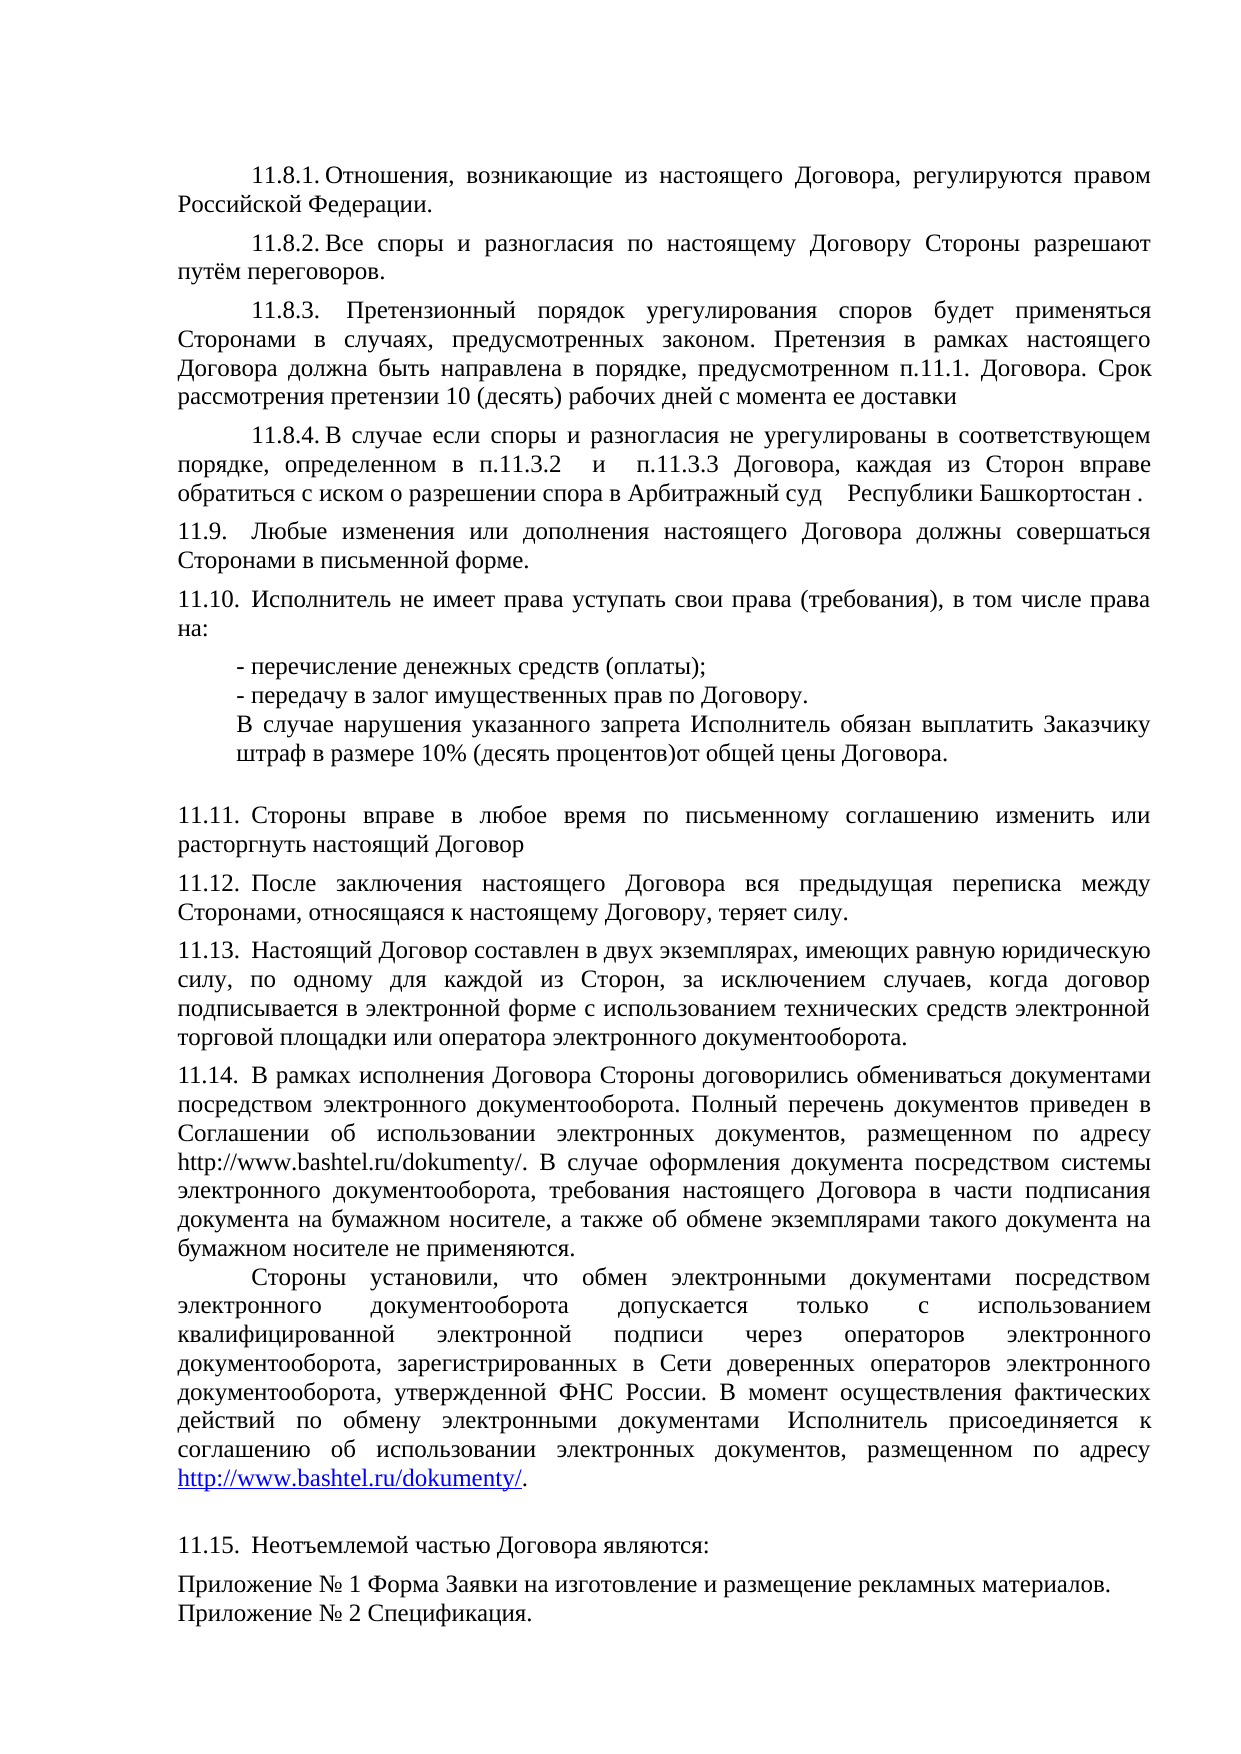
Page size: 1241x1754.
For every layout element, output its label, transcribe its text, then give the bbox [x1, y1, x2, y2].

list Исполнитель не имеет права уступать свои права (требования), в том числе права на: [177, 584, 1152, 641]
list Настоящий Договор составлен в двух экземплярах, имеющих равную юридическую силу, по одному для каждой из Сторон, за исключением случаев, когда договор подписывается в электронной форме с использованием технических средств электронной торговой площадки или оператора электронного документооборота. [177, 935, 1152, 1050]
text - перечисление денежных средств (оплаты); [236, 651, 1152, 680]
list Отношения, возникающие из настоящего Договора, регулируются правом Российской Федерации. [177, 160, 1152, 218]
list Все споры и разногласия по настоящему Договору Стороны разрешают путём переговоров. [177, 228, 1152, 285]
text Приложение № 2 Спецификация. [177, 1598, 1152, 1627]
text Приложение № 1 Форма Заявки на изготовление и размещение рекламных материалов. [177, 1569, 1152, 1598]
subtitle В рамках исполнения Договора Стороны договорились обмениваться документами посредством электронного документооборота. Полный перечень документов приведен в Соглашении об использовании электронных документов, размещенном по адресу http://www.bashtel.ru/dokumenty/. В случае оформления документа посредством системы электронного документооборота, требования настоящего Договора в части подписания документа на бумажном носителе, а также об обмене экземплярами такого документа на бумажном носителе не применяются. [177, 1060, 1152, 1262]
list В случае если споры и разногласия не урегулированы в соответствующем порядке, определенном в п.11.3.2 и п.11.3.3 Договора, каждая из Сторон вправе обратиться с иском о разрешении спора в Арбитражный суд Республики Башкортостан . [177, 420, 1152, 506]
list Претензионный порядок урегулирования споров будет применяться Сторонами в случаях, предусмотренных законом. Претензия в рамках настоящего Договора должна быть направлена в порядке, предусмотренном п.11.1. Договора. Срок рассмотрения претензии 10 (десять) рабочих дней с момента ее доставки [177, 295, 1152, 410]
text - передачу в залог имущественных прав по Договору. [236, 680, 1152, 709]
list Любые изменения или дополнения настоящего Договора должны совершаться Сторонами в письменной форме. [177, 516, 1152, 574]
list Стороны вправе в любое время по письменному соглашению изменить или расторгнуть настоящий Договор [177, 800, 1152, 858]
list После заключения настоящего Договора вся предыдущая переписка между Сторонами, относящаяся к настоящему Договору, теряет силу. [177, 868, 1152, 925]
text Стороны установили, что обмен электронными документами посредством электронного документооборота допускается только с использованием квалифицированной электронной подписи через операторов электронного документооборота, зарегистрированных в Сети доверенных операторов электронного документооборота, утвержденной ФНС России. В момент осуществления фактических действий по обмену электронными документами Исполнитель присоединяется к соглашению об использовании электронных документов, размещенном по адресу http://www.bashtel.ru/dokumenty/. [177, 1262, 1152, 1492]
text В случае нарушения указанного запрета Исполнитель обязан выплатить Заказчику штраф в размере 10% (десять процентов)от общей цены Договора. [236, 709, 1152, 766]
list Неотъемлемой частью Договора являются: [177, 1530, 1152, 1559]
